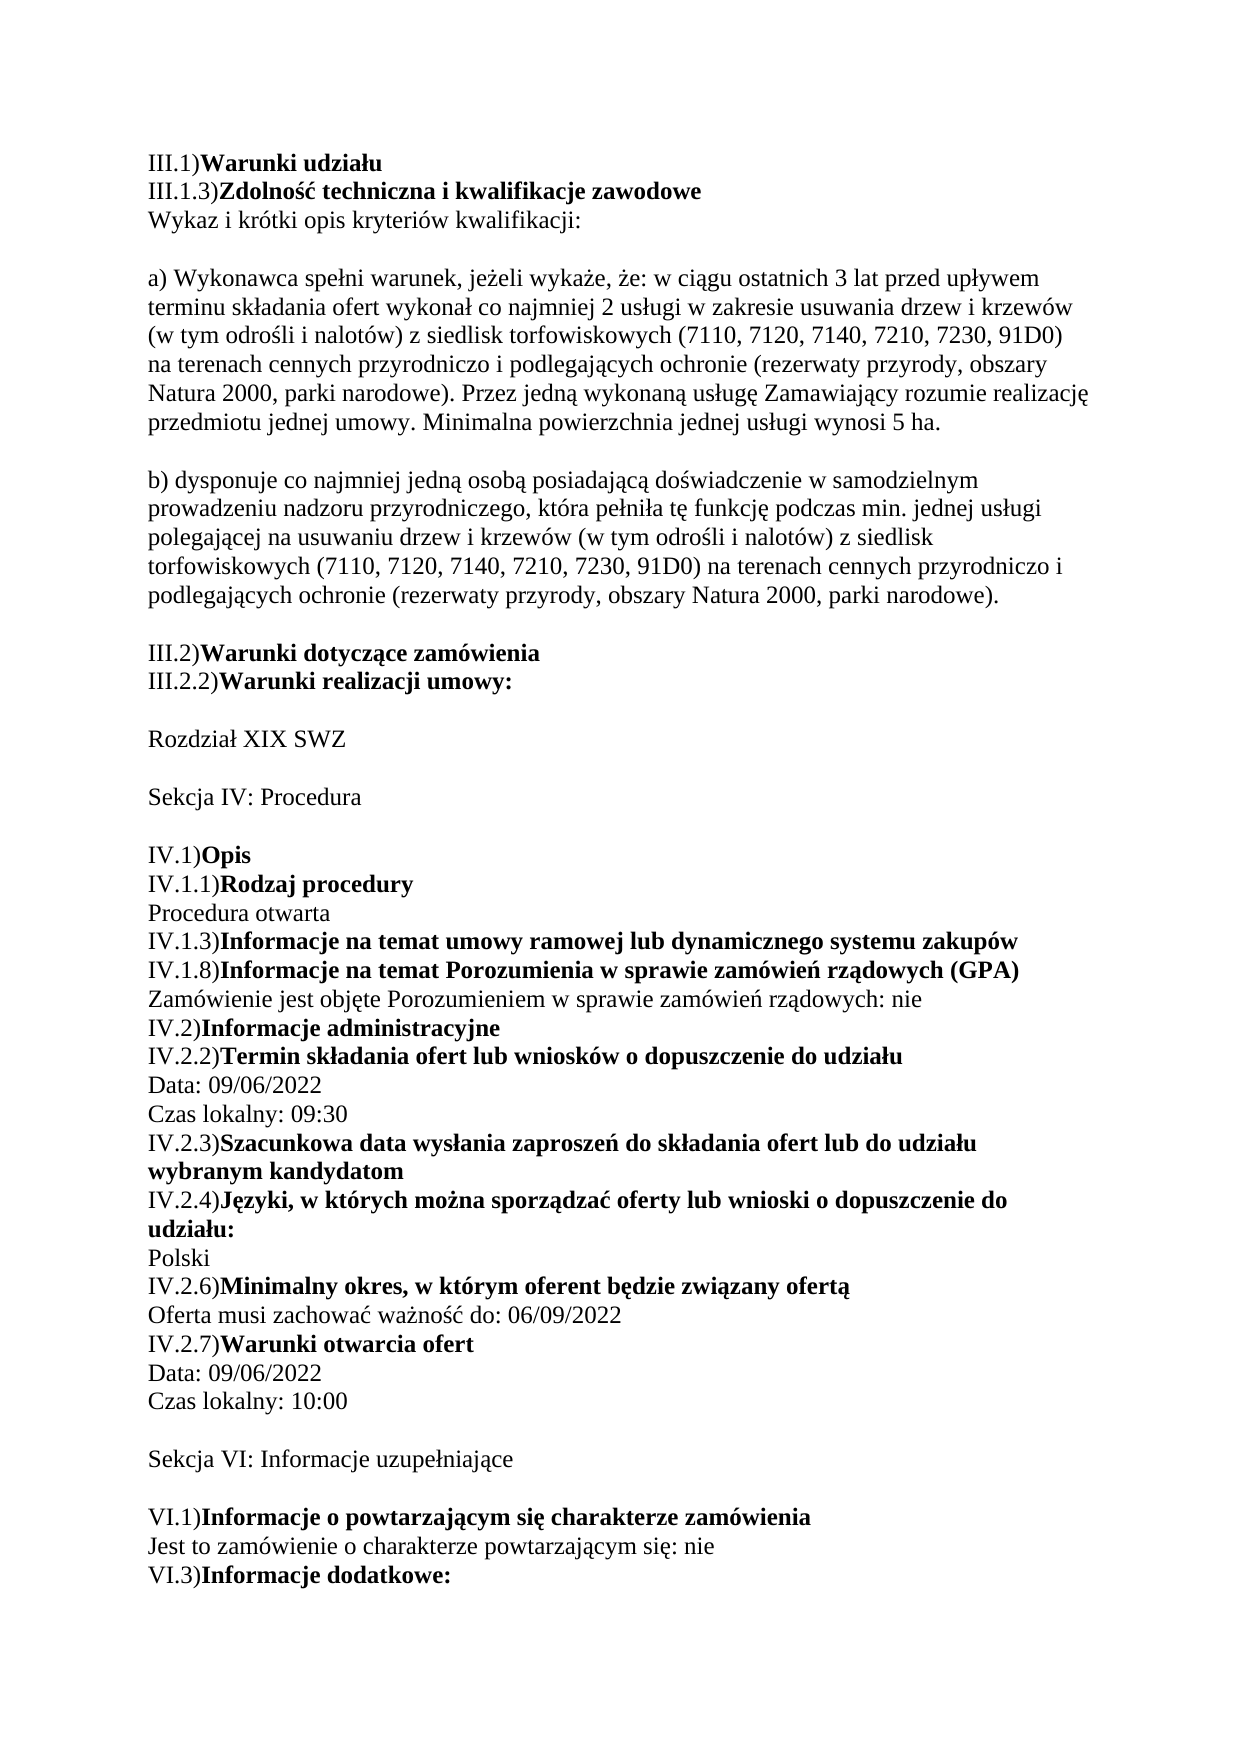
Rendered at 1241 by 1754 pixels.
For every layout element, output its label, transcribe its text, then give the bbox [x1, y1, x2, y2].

text a) Wykonawca spełni warunek, jeżeli wykaże, że: w ciągu ostatnich 3 lat przed upływem terminu składania ofert wykonał co najmniej 2 usługi w zakresie usuwania drzew i krzewów (w tym odrośli i nalotów) z siedlisk torfowiskowych (7110, 7120, 7140, 7210, 7230, 91D0) na terenach cennych przyrodniczo i podlegających ochronie (rezerwaty przyrody, obszary Natura 2000, parki narodowe). Przez jedną wykonaną usługę Zamawiający rozumie realizację przedmiotu jednej umowy. Minimalna powierzchnia jednej usługi wynosi 5 ha. [148, 263, 1093, 436]
text Data: 09/06/2022 [148, 1358, 1093, 1386]
text III.1.3)Zdolność techniczna i kwalifikacje zawodowe [148, 176, 1093, 205]
text IV.2.3)Szacunkowa data wysłania zaproszeń do składania ofert lub do udziału wybranym kandydatom [148, 1128, 1093, 1185]
text III.1)Warunki udziału [148, 148, 1093, 176]
text Procedura otwarta [148, 898, 1093, 926]
text Sekcja VI: Informacje uzupełniające [148, 1444, 1093, 1473]
text Oferta musi zachować ważność do: 06/09/2022 [148, 1300, 1093, 1329]
text IV.1.8)Informacje na temat Porozumienia w sprawie zamówień rządowych (GPA) [148, 955, 1093, 984]
text III.2)Warunki dotyczące zamówienia [148, 638, 1093, 666]
text b) dysponuje co najmniej jedną osobą posiadającą doświadczenie w samodzielnym prowadzeniu nadzoru przyrodniczego, która pełniła tę funkcję podczas min. jednej usługi polegającej na usuwaniu drzew i krzewów (w tym odrośli i nalotów) z siedlisk torfowiskowych (7110, 7120, 7140, 7210, 7230, 91D0) na terenach cennych przyrodniczo i podlegających ochronie (rezerwaty przyrody, obszary Natura 2000, parki narodowe). [148, 465, 1093, 608]
text IV.2.2)Termin składania ofert lub wniosków o dopuszczenie do udziału [148, 1041, 1093, 1070]
text Wykaz i krótki opis kryteriów kwalifikacji: [148, 205, 1093, 234]
text Czas lokalny: 09:30 [148, 1099, 1093, 1128]
text IV.1.3)Informacje na temat umowy ramowej lub dynamicznego systemu zakupów [148, 926, 1093, 955]
text IV.2.6)Minimalny okres, w którym oferent będzie związany ofertą [148, 1271, 1093, 1300]
text Rozdział XIX SWZ [148, 724, 1093, 753]
text IV.2.4)Języki, w których można sporządzać oferty lub wnioski o dopuszczenie do udziału: [148, 1185, 1093, 1243]
text Czas lokalny: 10:00 [148, 1386, 1093, 1415]
text Polski [148, 1243, 1093, 1271]
text IV.2)Informacje administracyjne [148, 1013, 1093, 1041]
text Data: 09/06/2022 [148, 1070, 1093, 1099]
text VI.1)Informacje o powtarzającym się charakterze zamówienia [148, 1502, 1093, 1531]
text IV.2.7)Warunki otwarcia ofert [148, 1329, 1093, 1358]
text III.2.2)Warunki realizacji umowy: [148, 666, 1093, 695]
text IV.1)Opis [148, 840, 1093, 869]
text IV.1.1)Rodzaj procedury [148, 869, 1093, 898]
text Zamówienie jest objęte Porozumieniem w sprawie zamówień rządowych: nie [148, 984, 1093, 1013]
text Sekcja IV: Procedura [148, 782, 1093, 811]
text VI.3)Informacje dodatkowe: [148, 1560, 1093, 1588]
text Jest to zamówienie o charakterze powtarzającym się: nie [148, 1531, 1093, 1560]
